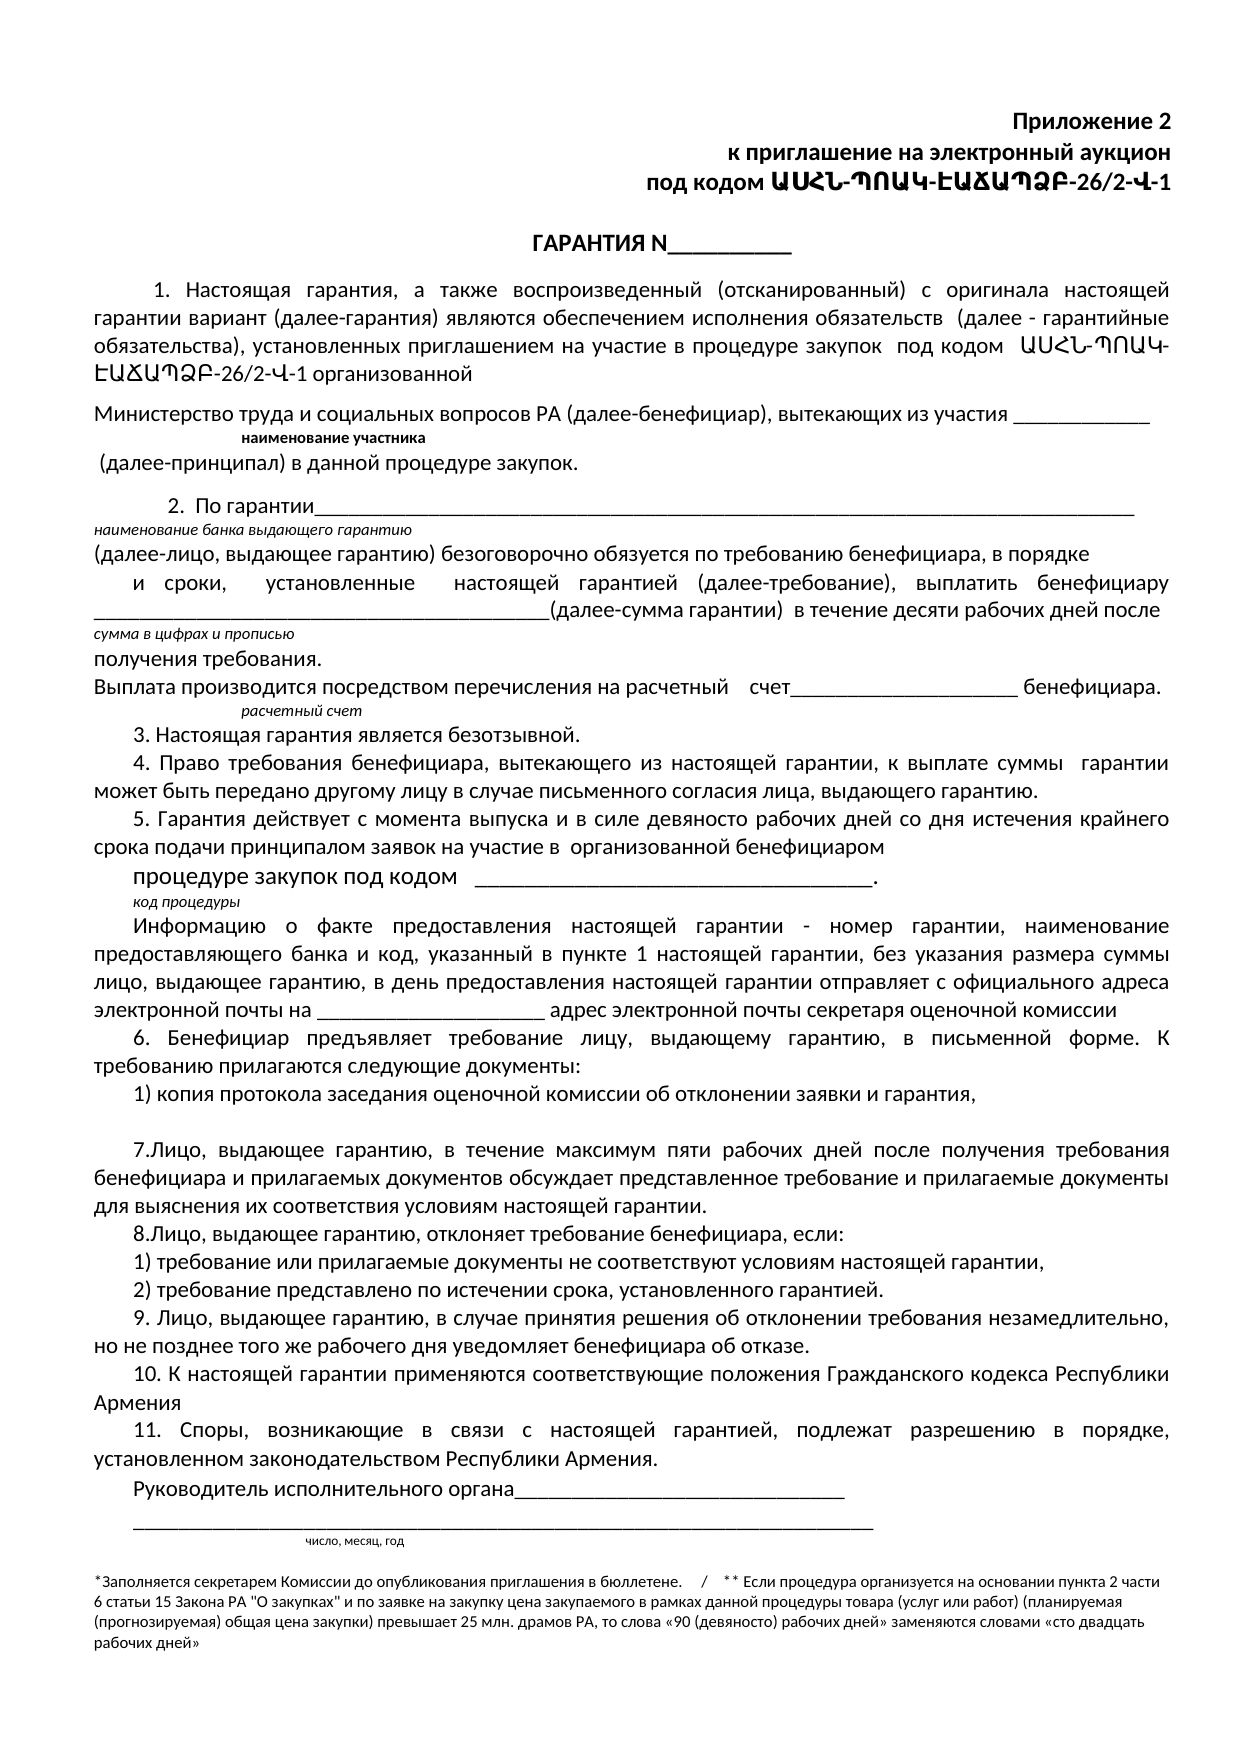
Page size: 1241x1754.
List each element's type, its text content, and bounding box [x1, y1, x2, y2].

text 2. По гарантии________________________________________________________________________ [94, 491, 1171, 519]
text 6. Бенефициар предъявляет требование лицу, выдающему гарантию, в письменной форме. К требованию прилагаются следующие документы: [94, 1023, 1171, 1079]
text сумма в цифрах и прописью [94, 624, 1171, 644]
text 9. Лицо, выдающее гарантию, в случае принятия решения об отклонении требования незамедлительно, но не позднее того же рабочего дня уведомляет бенефициара об отказе. [94, 1303, 1171, 1359]
text код процедуры [94, 891, 1171, 911]
text 1. Настоящая гарантия, а также воспроизведенный (отсканированный) с оригинала настоящей гарантии вариант (далее-гарантия) являются обеспечением исполнения обязательств (далее - гарантийные обязательства), установленных приглашением на участие в процедуре закупок под кодом ԱՍՀՆ-ՊՈԱԿ-ԷԱՃԱՊՁԲ-26/2-Վ-1 организованной [94, 275, 1171, 387]
text 3. Настоящая гарантия является безотзывной. [94, 720, 1171, 748]
text ГАРАНТИЯ N__________ [94, 228, 1171, 258]
text Руководитель исполнительного органа_____________________________ [94, 1474, 1171, 1502]
text процедуре закупок под кодом ________________________________. [94, 860, 1171, 891]
text под кодом ԱՍՀՆ-ՊՈԱԿ-ԷԱՃԱՊՁԲ-26/2-Վ-1 [94, 167, 1171, 197]
text 5. Гарантия действует с момента выпуска и в силе девяносто рабочих дней со дня истечения крайнего срока подачи принципалом заявок на участие в организованной бенефициаром [94, 804, 1171, 860]
text Выплата производится посредством перечисления на расчетный счет____________________ бенефициара. [94, 672, 1171, 700]
text 8.Лицо, выдающее гарантию, отклоняет требование бенефициара, если: [94, 1219, 1171, 1247]
text Министерство труда и социальных вопросов РА (далее-бенефициар), вытекающих из участия ____________ [94, 399, 1171, 428]
text Приложение 2 [94, 106, 1171, 136]
text Информацию о факте предоставления настоящей гарантии - номер гарантии, наименование предоставляющего банка и код, указанный в пункте 1 настоящей гарантии, без указания размера суммы лицо, выдающее гарантию, в день предоставления настоящей гарантии отправляет с официального адреса электронной почты на ____________________ адрес электронной почты секретаря оценочной комиссии [94, 911, 1171, 1023]
text (далее-принципал) в данной процедуре закупок. [94, 448, 1171, 476]
text 2) требование представлено по истечении срока, установленного гарантией. [94, 1276, 1171, 1303]
text наименование банка выдающего гарантию [94, 519, 1171, 539]
text число, месяц, год [94, 1533, 1171, 1561]
text 11. Споры, возникающие в связи с настоящей гарантией, подлежат разрешению в порядке, установленном законодательством Республики Армения. [94, 1416, 1171, 1472]
text 10. К настоящей гарантии применяются соответствующие положения Гражданского кодекса Республики Армения [94, 1359, 1171, 1416]
text 1) требование или прилагаемые документы не соответствуют условиям настоящей гарантии, [94, 1247, 1171, 1276]
text к приглашение на электронный аукцион [94, 136, 1171, 167]
text _________________________________________________________________ [94, 1505, 1171, 1533]
text 7.Лицо, выдающее гарантию, в течение максимум пяти рабочих дней после получения требования бенефициара и прилагаемых документов обсуждает представленное требование и прилагаемые документы для выяснения их соответствия условиям настоящей гарантии. [94, 1135, 1171, 1219]
text и сроки, установленные настоящей гарантией (далее-требование), выплатить бенефициару ________________________________________(далее-сумма гарантии) в течение десяти рабочих дней после [94, 568, 1171, 624]
text расчетный счет [94, 700, 1171, 720]
text 4. Право требования бенефициара, вытекающего из настоящей гарантии, к выплате суммы гарантии может быть передано другому лицу в случае письменного согласия лица, выдающего гарантию. [94, 748, 1171, 804]
text получения требования. [94, 644, 1171, 672]
text наименование участника [94, 428, 1171, 448]
text (далее-лицо, выдающее гарантию) безоговорочно обязуется по требованию бенефициара, в порядке [94, 539, 1171, 568]
text 1) копия протокола заседания оценочной комиссии об отклонении заявки и гарантия, [94, 1079, 1171, 1107]
text *Заполняется секретарем Комиссии до опубликования приглашения в бюллетене. / ** Eсли процедура организуется на основании пункта 2 части 6 статьи 15 Закона РА "О закупках" и по заявке на закупку цена закупаемого в рамках данной процедуры товара (услуг или работ) (планируемая (прогнозируемая) общая цена закупки) превышает 25 млн. драмов РА, то слова «90 (девяносто) рабочих дней» заменяются словами «сто двадцать рабочих дней» [94, 1571, 1171, 1652]
